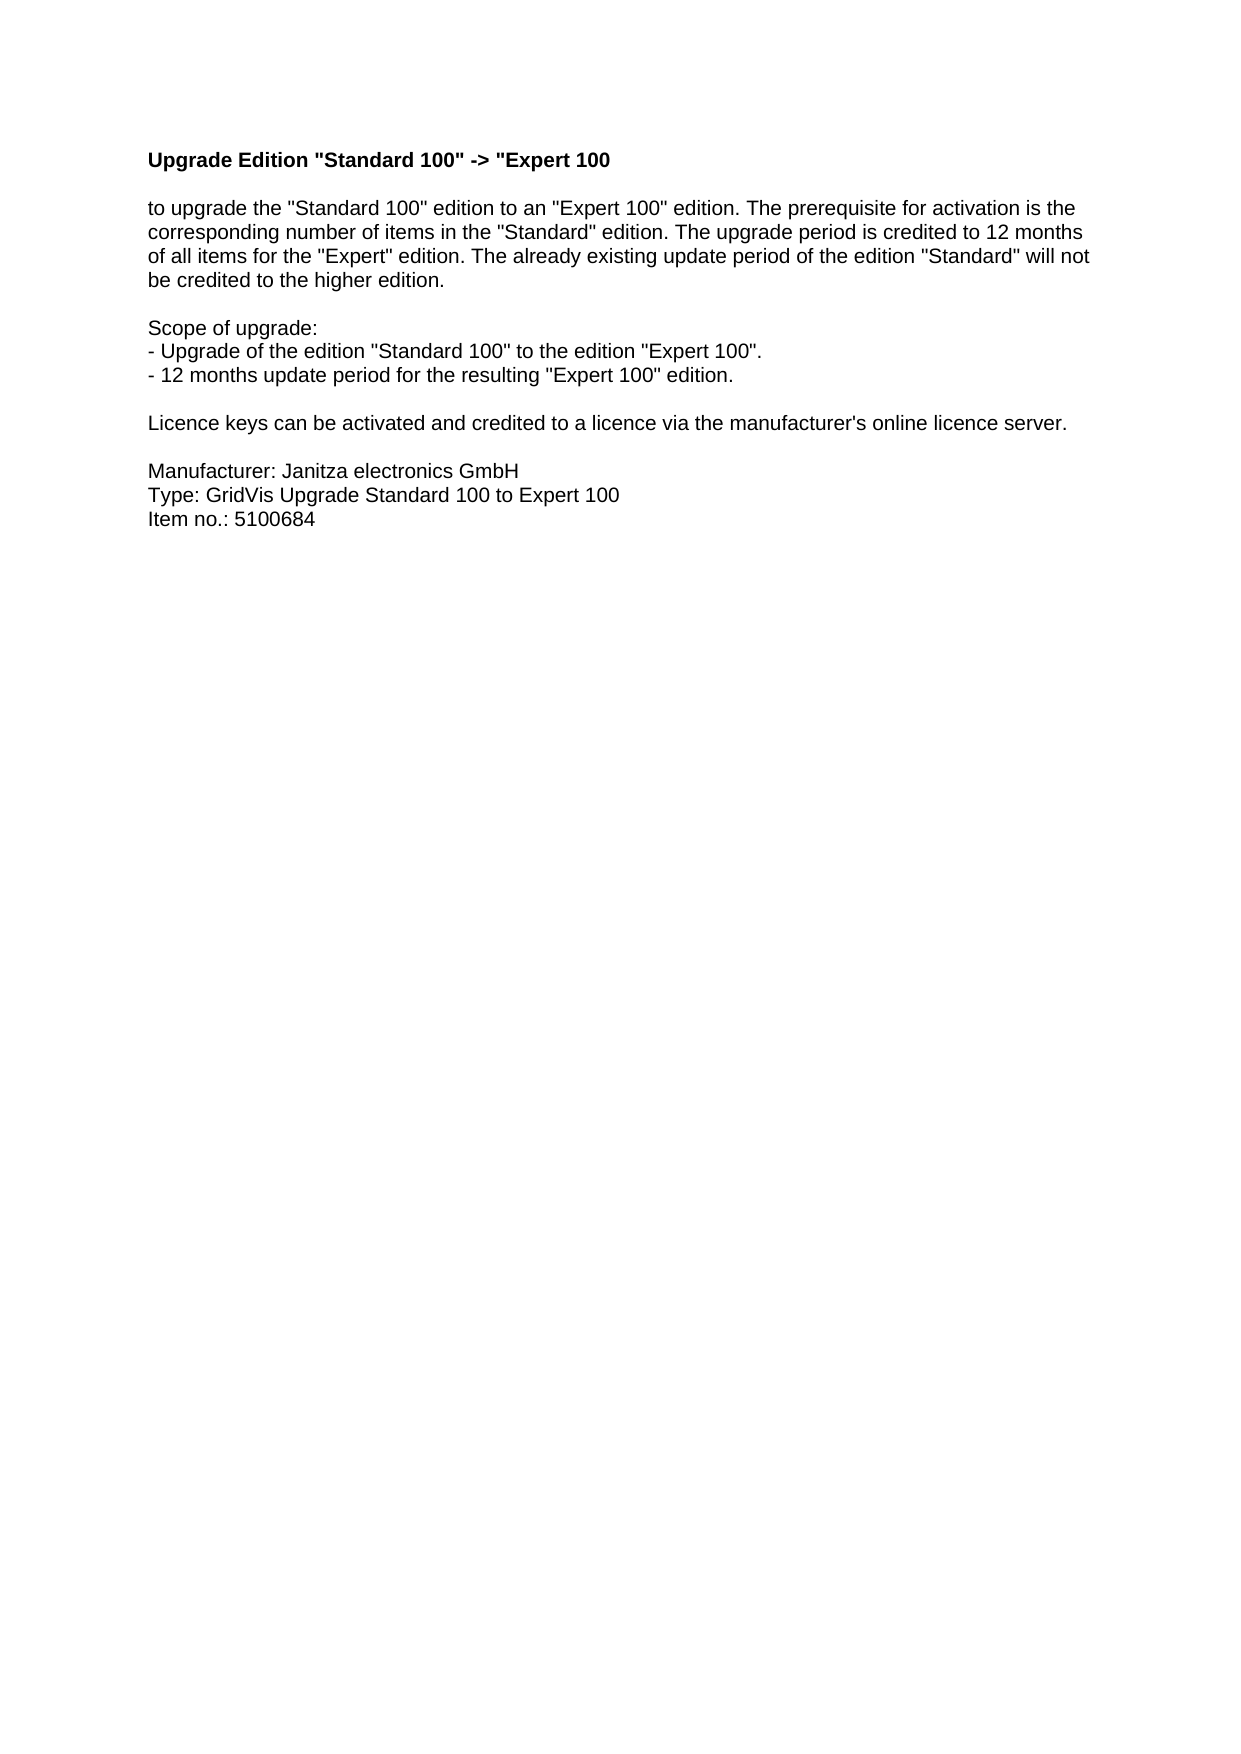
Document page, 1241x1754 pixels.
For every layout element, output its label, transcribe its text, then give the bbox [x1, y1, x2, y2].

text Licence keys can be activated and credited to a licence via the manufacturer's online licence server. [148, 411, 1093, 435]
text Upgrade Edition "Standard 100" -> "Expert 100 [148, 148, 1093, 172]
text Item no.: 5100684 [148, 507, 1093, 531]
text - 12 months update period for the resulting "Expert 100" edition. [148, 363, 1093, 387]
text Type: GridVis Upgrade Standard 100 to Expert 100 [148, 483, 1093, 507]
text Scope of upgrade: [148, 315, 1093, 339]
text to upgrade the "Standard 100" edition to an "Expert 100" edition. The prerequisite for activation is the corresponding number of items in the "Standard" edition. The upgrade period is credited to 12 months of all items for the "Expert" edition. The already existing update period of the edition "Standard" will not be credited to the higher edition. [148, 196, 1093, 291]
text Manufacturer: Janitza electronics GmbH [148, 459, 1093, 483]
text - Upgrade of the edition "Standard 100" to the edition "Expert 100". [148, 339, 1093, 363]
